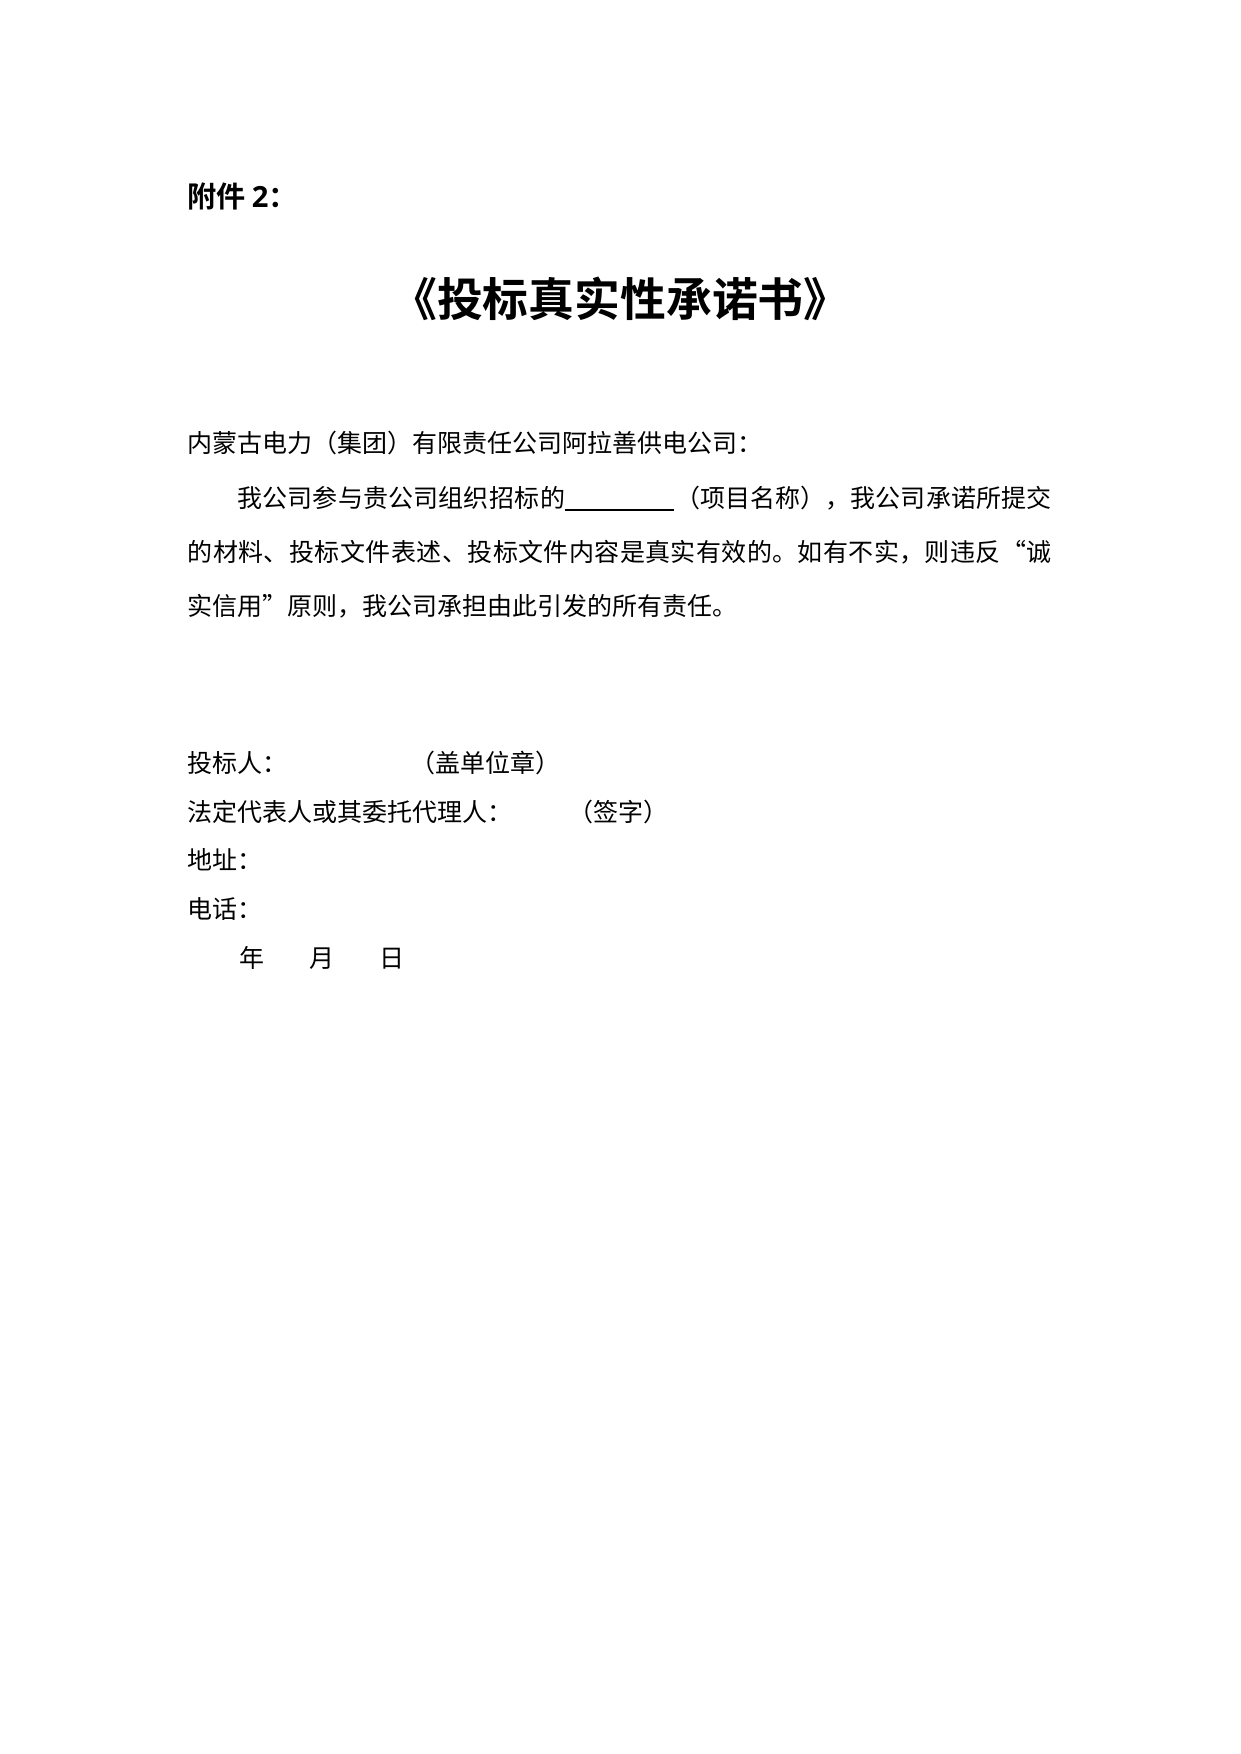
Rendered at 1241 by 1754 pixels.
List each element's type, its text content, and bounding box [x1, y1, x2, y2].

text 内蒙古电力（集团）有限责任公司阿拉善供电公司： [187, 424, 1053, 460]
text 附件2： [187, 162, 1053, 227]
text 《投标真实性承诺书》 [187, 248, 1053, 346]
table_cell 电话： [176, 890, 1064, 938]
table_cell 法定代表人或其委托代理人： （签字） [176, 792, 1064, 841]
table_cell 年 月 日 [176, 938, 1064, 987]
text 我公司参与贵公司组织招标的 （项目名称），我公司承诺所提交的材料、投标文件表述、投标文件内容是真实有效的。如有不实，则违反“诚实信用”原则，我公司承担由此引发的所有责任。 [187, 478, 1053, 623]
table_cell 地址： [176, 841, 1064, 889]
table_header 投标人： （盖单位章） [176, 743, 1064, 792]
